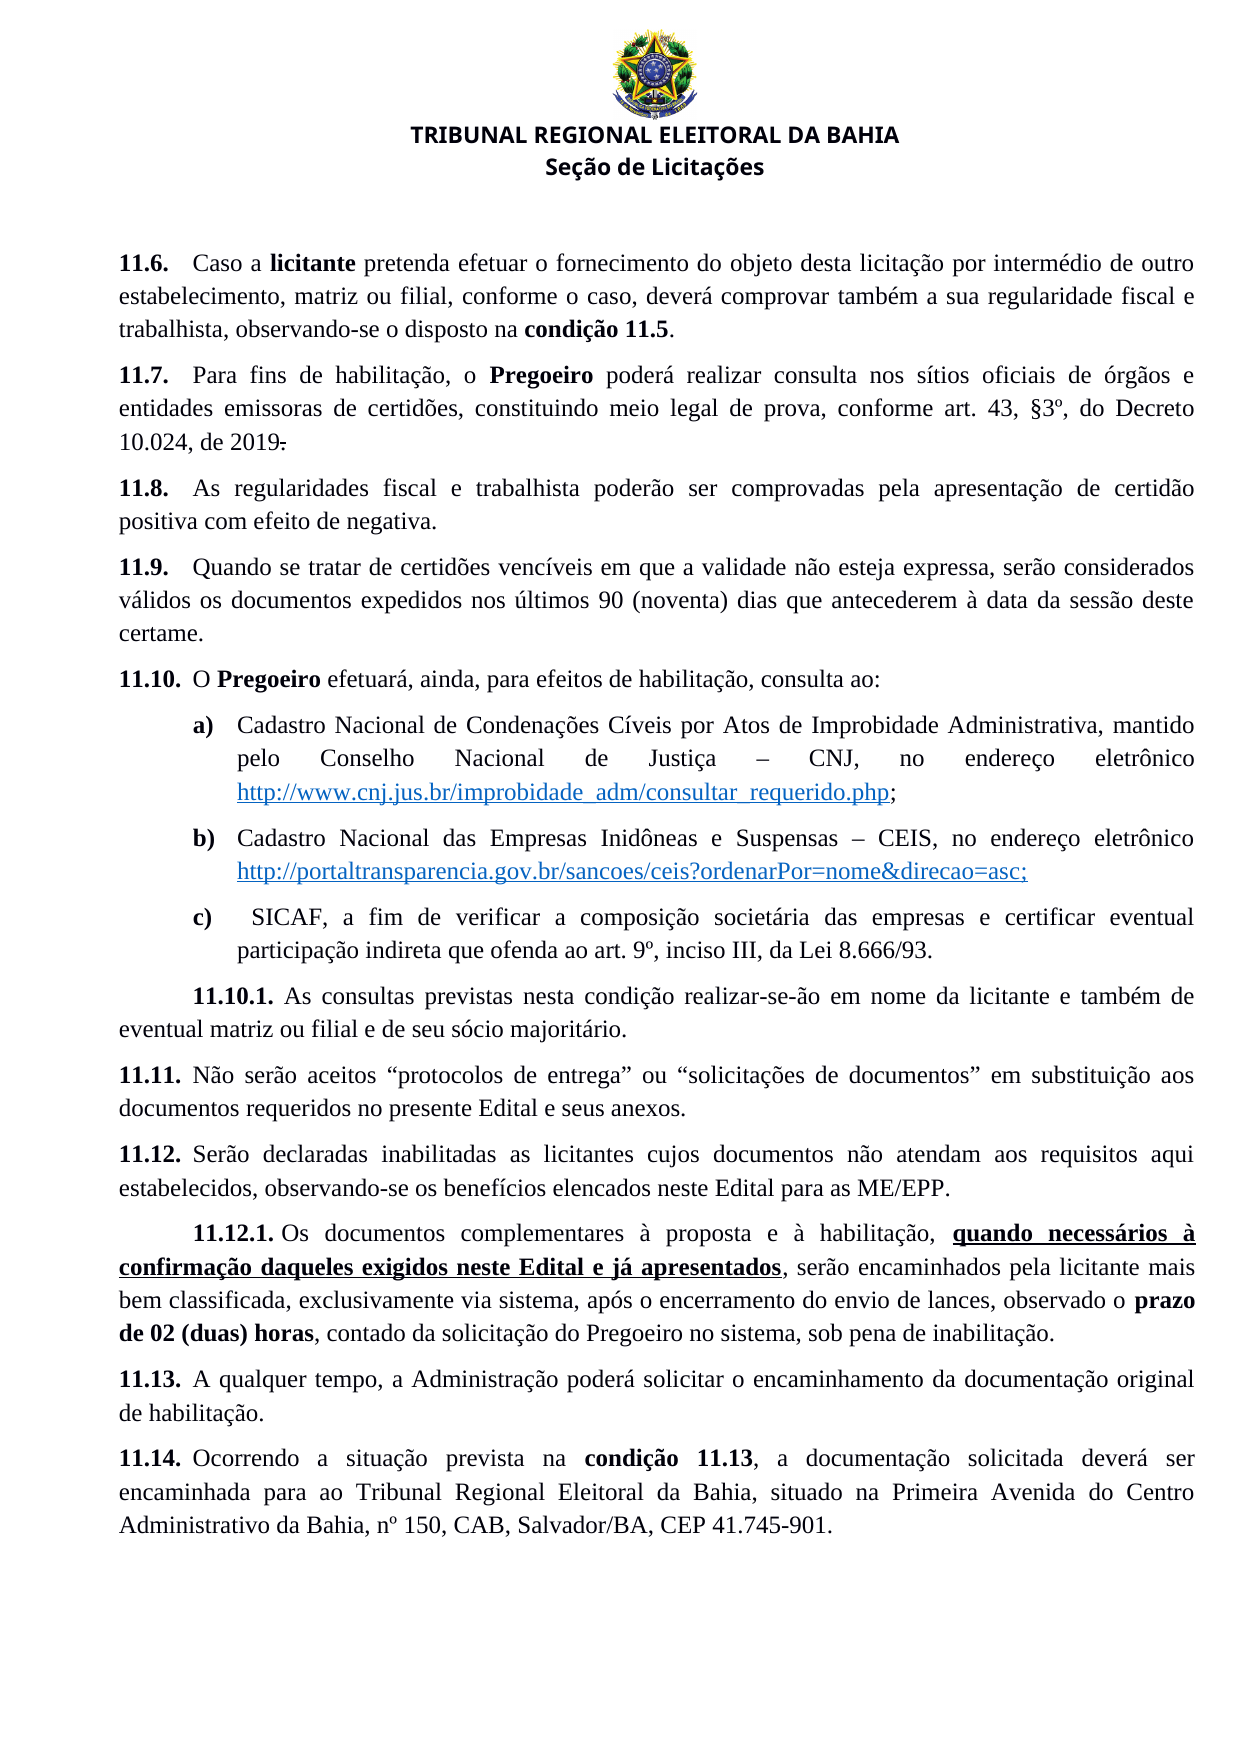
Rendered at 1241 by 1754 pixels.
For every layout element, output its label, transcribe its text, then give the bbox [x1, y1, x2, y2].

text 11.9. Quando se tratar de certidões vencíveis em que a validade não esteja expressa, serão considerados válidos os documentos expedidos nos últimos 90 (noventa) dias que antecederem à data da sessão deste certame. [119, 548, 1195, 648]
text 11.10. O Pregoeiro efetuará, ainda, para efeitos de habilitação, consulta ao: [119, 661, 1195, 694]
text 11.11. Não serão aceitos “protocolos de entrega” ou “solicitações de documentos” em substituição aos documentos requeridos no presente Edital e seus anexos. [119, 1057, 1195, 1123]
list Cadastro Nacional das Empresas Inidôneas e Suspensas – CEIS, no endereço eletrônico http://portaltransparencia.gov.br/sancoes/ceis?ordenarPor=nome&direcao=asc; [193, 819, 1195, 886]
list Cadastro Nacional de Condenações Cíveis por Atos de Improbidade Administrativa, mantido pelo Conselho Nacional de Justiça – CNJ, no endereço eletrônico http://www.cnj.jus.br/improbidade_adm/consultar_requerido.php; [193, 707, 1195, 807]
list SICAF, a fim de verificar a composição societária das empresas e certificar eventual participação indireta que ofenda ao art. 9º, inciso III, da Lei 8.666/93. [193, 898, 1195, 965]
text 11.10.1. As consultas previstas nesta condição realizar-se-ão em nome da licitante e também de eventual matriz ou filial e de seu sócio majoritário. [119, 978, 1195, 1044]
text 11.6. Caso a licitante pretenda efetuar o fornecimento do objeto desta licitação por intermédio de outro estabelecimento, matriz ou filial, conforme o caso, deverá comprovar também a sua regularidade fiscal e trabalhista, observando-se o disposto na condição 11.5. [119, 244, 1195, 344]
text 11.12. Serão declaradas inabilitadas as licitantes cujos documentos não atendam aos requisitos aqui estabelecidos, observando-se os benefícios elencados neste Edital para as ME/EPP. [119, 1136, 1195, 1203]
text 11.8. As regularidades fiscal e trabalhista poderão ser comprovadas pela apresentação de certidão positiva com efeito de negativa. [119, 469, 1195, 536]
text 11.14. Ocorrendo a situação prevista na condição 11.13, a documentação solicitada deverá ser encaminhada para ao Tribunal Regional Eleitoral da Bahia, situado na Primeira Avenida do Centro Administrativo da Bahia, nº 150, CAB, Salvador/BA, CEP 41.745-901. [119, 1440, 1195, 1540]
text 11.13. A qualquer tempo, a Administração poderá solicitar o encaminhamento da documentação original de habilitação. [119, 1361, 1195, 1428]
text 11.12.1. Os documentos complementares à proposta e à habilitação, quando necessários à confirmação daqueles exigidos neste Edital e já apresentados, serão encaminhados pela licitante mais bem classificada, exclusivamente via sistema, após o encerramento do envio de lances, observado o prazo de 02 (duas) horas, contado da solicitação do Pregoeiro no sistema, sob pena de inabilitação. [119, 1215, 1195, 1348]
text 11.7. Para fins de habilitação, o Pregoeiro poderá realizar consulta nos sítios oficiais de órgãos e entidades emissoras de certidões, constituindo meio legal de prova, conforme art. 43, §3º, do Decreto 10.024, de 2019. [119, 357, 1195, 457]
